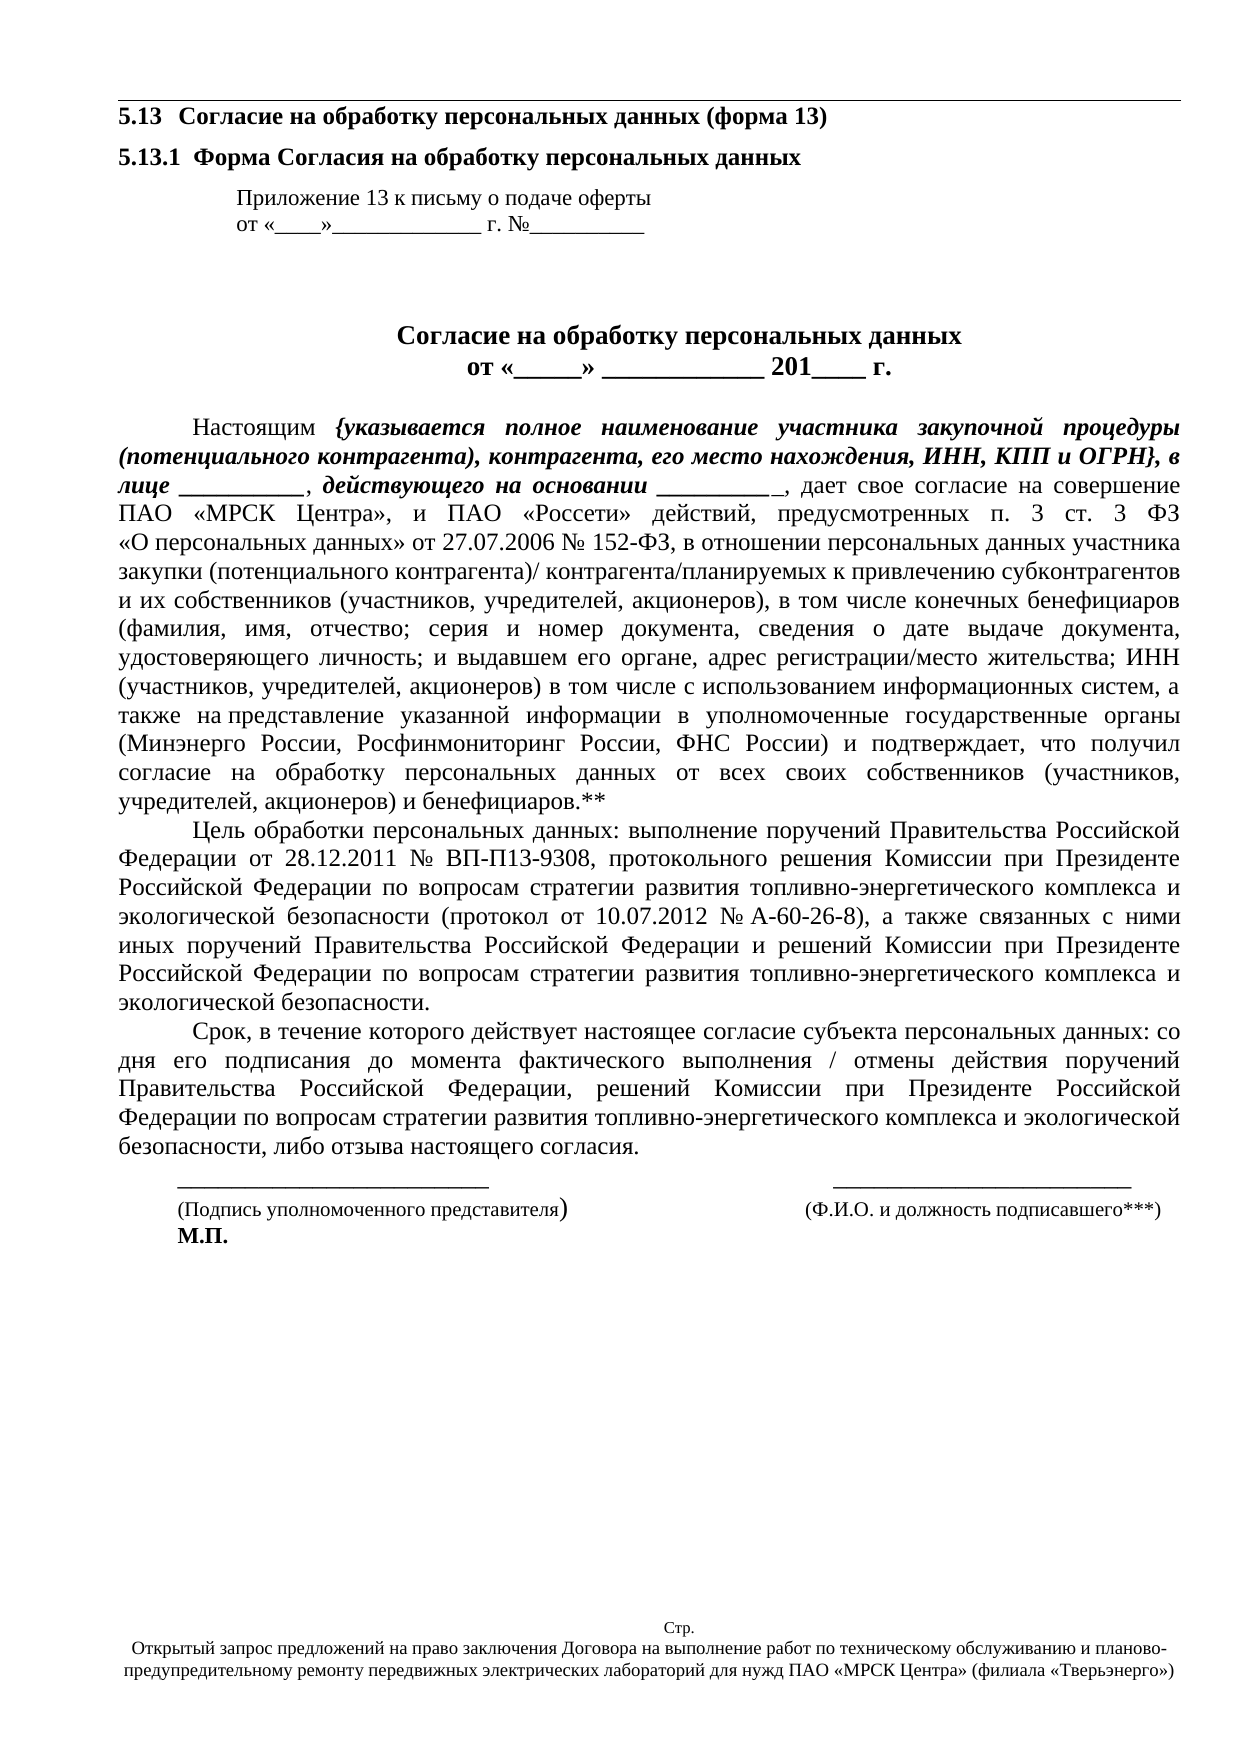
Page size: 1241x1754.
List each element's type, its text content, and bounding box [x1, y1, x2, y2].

text Настоящим {указывается полное наименование участника закупочной процедуры (потенциального контрагента), контрагента, его место нахождения, ИНН, КПП и ОГРН}, в лице __________, действующего на основании __________, дает свое согласие на совершение ПАО «МРСК Центра», и ПАО «Россети» действий, предусмотренных п. 3 ст. 3 ФЗ «О персональных данных» от 27.07.2006 № 152-ФЗ, в отношении персональных данных участника закупки (потенциального контрагента)/ контрагента/планируемых к привлечению субконтрагентов и их собственников (участников, учредителей, акционеров), в том числе конечных бенефициаров (фамилия, имя, отчество; серия и номер документа, сведения о дате выдаче документа, удостоверяющего личность; и выдавшем его органе, адрес регистрации/место жительства; ИНН (участников, учредителей, акционеров) в том числе с использованием информационных систем, а также на представление указанной информации в уполномоченные государственные органы (Минэнерго России, Росфинмониторинг России, ФНС России) и подтверждает, что получил согласие на обработку персональных данных от всех своих собственников (участников, учредителей, акционеров) и бенефициаров.** [118, 412, 1181, 815]
text Срок, в течение которого действует настоящее согласие субъекта персональных данных: со дня его подписания до момента фактического выполнения / отмены действия поручений Правительства Российской Федерации, решений Комиссии при Президенте Российской Федерации по вопросам стратегии развития топливно-энергетического комплекса и экологической безопасности, либо отзыва настоящего согласия. [118, 1016, 1181, 1160]
text М.П. [118, 1222, 1181, 1248]
text Согласие на обработку персональных данных [118, 319, 1181, 350]
text (Подпись уполномоченного представителя) (Ф.И.О. и должность подписавшего***) [118, 1191, 1181, 1222]
subtitle Согласие на обработку персональных данных (форма 13) [118, 101, 1181, 130]
text Цель обработки персональных данных: выполнение поручений Правительства Российской Федерации от 28.12.2011 № ВП-П13-9308, протокольного решения Комиссии при Президенте Российской Федерации по вопросам стратегии развития топливно-энергетического комплекса и экологической безопасности (протокол от 10.07.2012 № А-60-26-8), а также связанных с ними иных поручений Правительства Российской Федерации и решений Комиссии при Президенте Российской Федерации по вопросам стратегии развития топливно-энергетического комплекса и экологической безопасности. [118, 815, 1181, 1016]
text _______________________ ______________________ [118, 1160, 1181, 1191]
subtitle Форма Согласия на обработку персональных данных [118, 142, 1181, 171]
text от «_____» ____________ 201____ г. [118, 350, 1181, 381]
text Приложение 13 к письму о подаче оферты от «____»_____________ г. №__________ [236, 183, 1181, 236]
